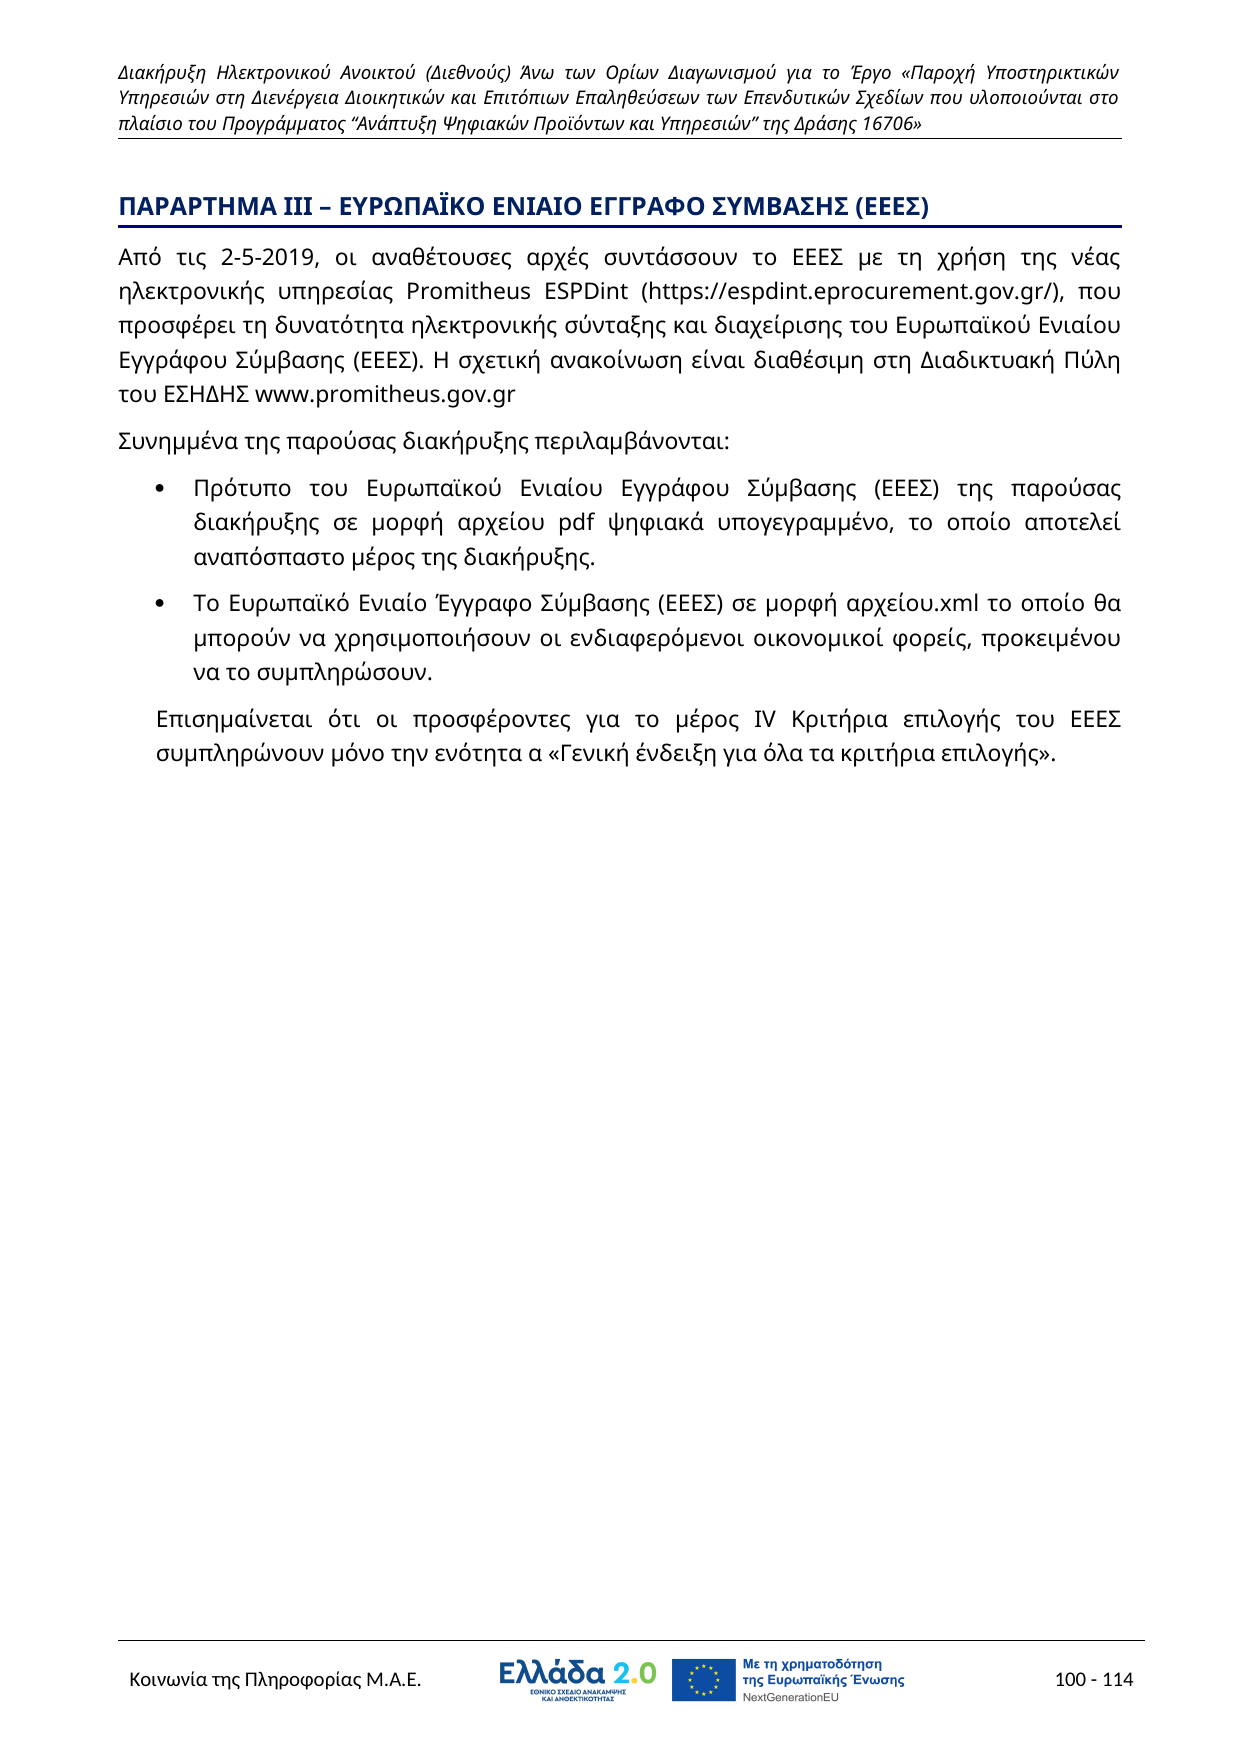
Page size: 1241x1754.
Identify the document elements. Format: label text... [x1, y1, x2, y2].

picture [484, 1643, 919, 1717]
text Επισημαίνεται ότι οι προσφέροντες για το μέρος IV Κριτήρια επιλογής του ΕΕΕΣ συμπληρώνουν μόνο την ενότητα α «Γενική ένδειξη για όλα τα κριτήρια επιλογής». [156, 703, 1122, 769]
list Το Ευρωπαϊκό Ενιαίο Έγγραφο Σύμβασης (ΕΕΕΣ) σε μορφή αρχείου.xml το οποίο θα μπορούν να χρησιμοποιήσουν οι ενδιαφερόμενοι οικονομικοί φορείς, προκειμένου να το συμπληρώσουν. [156, 587, 1122, 687]
text Από τις 2-5-2019, οι αναθέτουσες αρχές συντάσσουν το ΕΕΕΣ με τη χρήση της νέας ηλεκτρονικής υπηρεσίας Promitheus ESPDint (https://espdint.eprocurement.gov.gr/), που προσφέρει τη δυνατότητα ηλεκτρονικής σύνταξης και διαχείρισης του Ευρωπαϊκού Ενιαίου Εγγράφου Σύμβασης (ΕΕΕΣ). Η σχετική ανακοίνωση είναι διαθέσιμη στη Διαδικτυακή Πύλη του ΕΣΗΔΗΣ www.promitheus.gov.gr [118, 241, 1122, 409]
text Συνημμένα της παρούσας διακήρυξης περιλαμβάνονται: [118, 425, 1122, 456]
list Πρότυπο του Ευρωπαϊκού Ενιαίου Εγγράφου Σύμβασης (ΕΕΕΣ) της παρούσας διακήρυξης σε μορφή αρχείου pdf ψηφιακά υπογεγραμμένο, το οποίο αποτελεί αναπόσπαστο μέρος της διακήρυξης. [156, 472, 1122, 572]
subtitle ΠΑΡΑΡΤΗΜΑ ΙΙΙ – ΕΥΡΩΠΑΪΚΟ ΕΝΙΑΙΟ ΕΓΓΡΑΦΟ ΣΥΜΒΑΣΗΣ (ΕΕΕΣ) [118, 189, 1122, 225]
